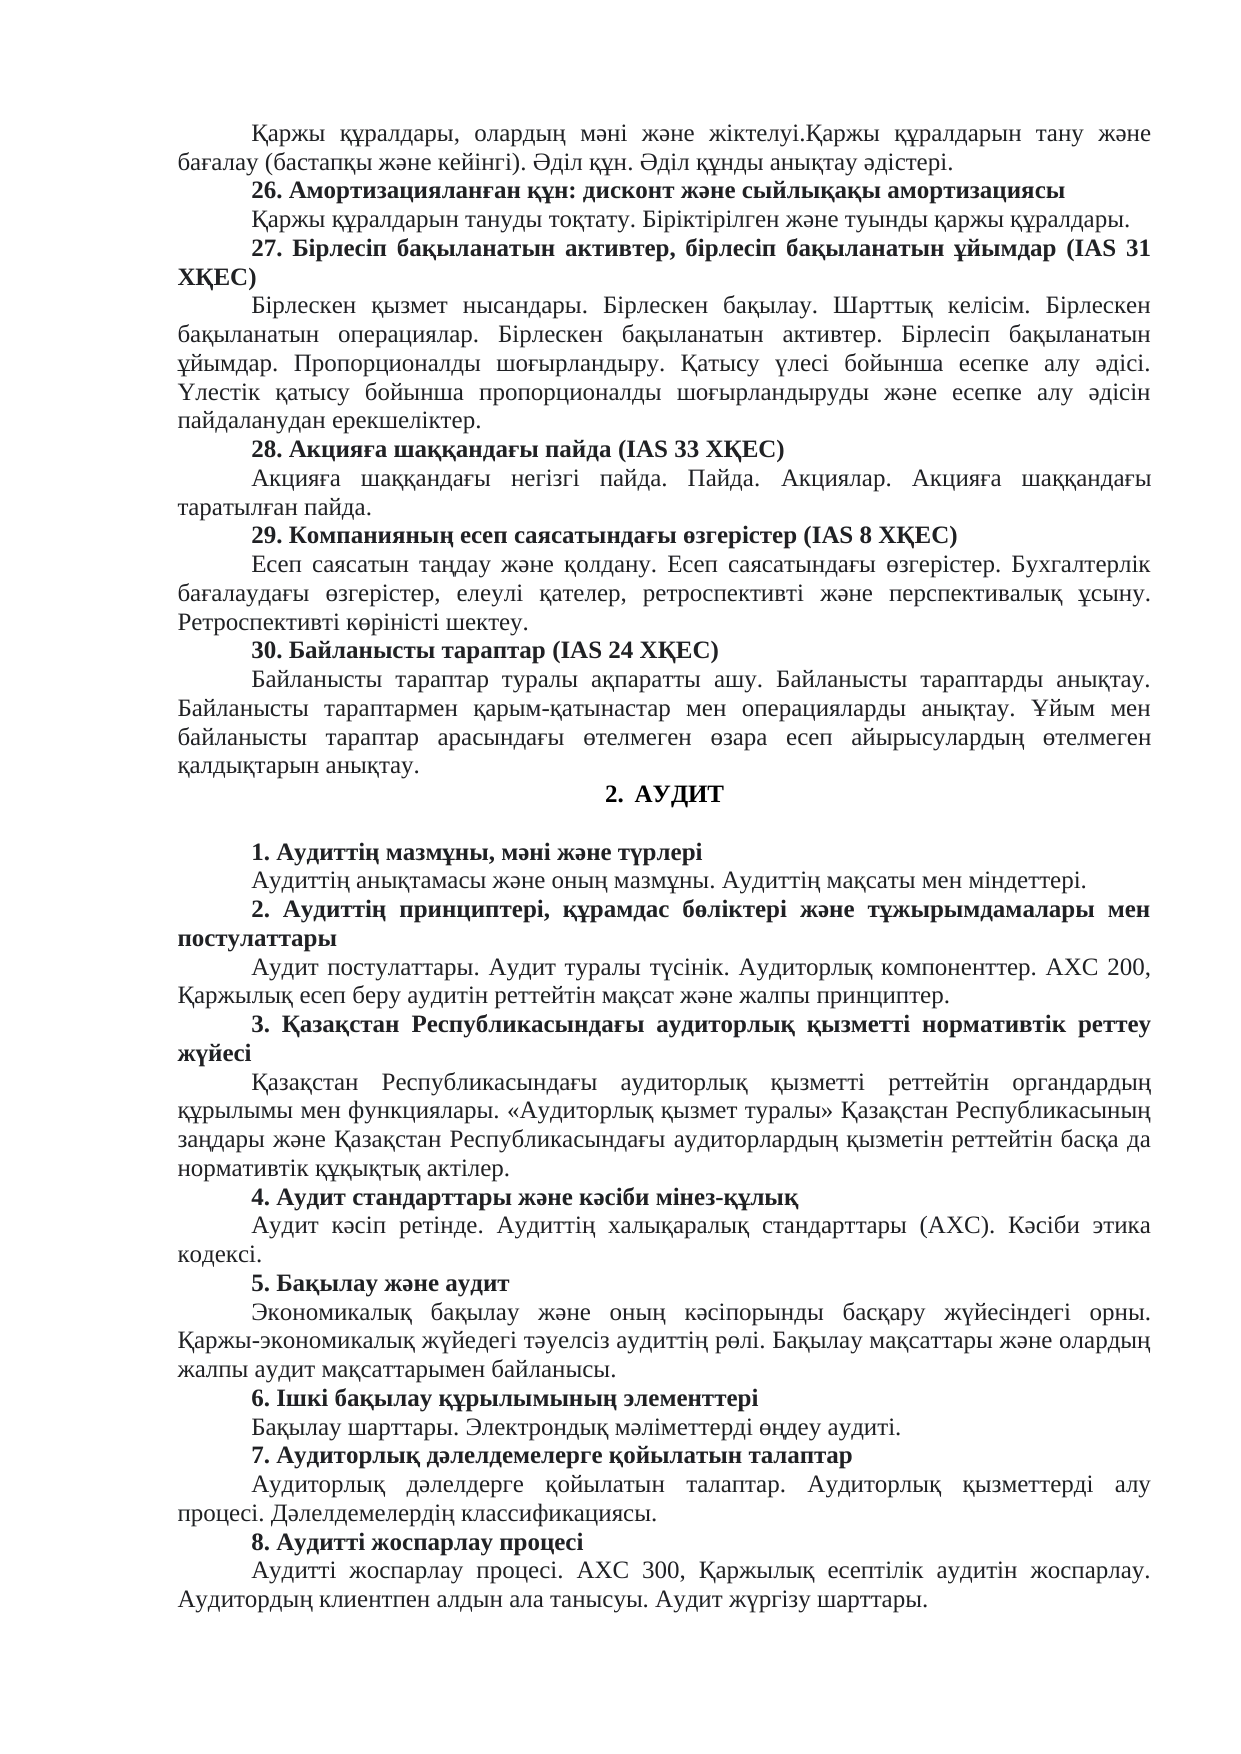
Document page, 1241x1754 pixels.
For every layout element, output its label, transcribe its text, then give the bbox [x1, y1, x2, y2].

text Қазақстан Республикасындағы аудиторлық қызметті реттейтін органдардың құрылымы мен функциялары. «Аудиторлық қызмет туралы» Қазақстан Республикасының заңдары және Қазақстан Республикасындағы аудиторлардың қызметін реттейтін басқа да нормативтік құқықтық актілер. [177, 1067, 1152, 1182]
text 30. Байланысты тараптар (IAS 24 ХҚЕС) [177, 636, 1152, 664]
text 5. Бақылау және аудит [177, 1268, 1152, 1297]
text 7. Аудиторлық дәлелдемелерге қойылатын талаптар [177, 1441, 1152, 1469]
text 4. Аудит стандарттары және кәсіби мінез-құлық [177, 1182, 1152, 1211]
text 6. Ішкі бақылау құрылымының элементтері [177, 1383, 1152, 1412]
text Аудит кәсіп ретінде. Аудиттің халықаралық стандарттары (АХС). Кәсіби этика кодексі. [177, 1211, 1152, 1268]
text 2. Аудиттің принциптері, құрамдас бөліктері және тұжырымдамалары мен постулаттары [177, 894, 1152, 952]
text 26. Амортизацияланған құн: дисконт және сыйлықақы амортизациясы [177, 176, 1152, 204]
text 1. Аудиттің мазмұны, мәні және түрлері [177, 837, 1152, 866]
text 28. Акцияға шаққандағы пайда (IAS 33 ХҚЕС) [177, 434, 1152, 463]
text Экономикалық бақылау және оның кәсіпорынды басқару жүйесіндегі орны. Қаржы-экономикалық жүйедегі тәуелсіз аудиттің рөлі. Бақылау мақсаттары және олардың жалпы аудит мақсаттарымен байланысы. [177, 1297, 1152, 1383]
text Есеп саясатын таңдау және қолдану. Есеп саясатындағы өзгерістер. Бухгалтерлік бағалаудағы өзгерістер, елеулі қателер, ретроспективті және перспективалық ұсыну. Ретроспективті көріністі шектеу. [177, 549, 1152, 636]
text Аудит постулаттары. Аудит туралы түсінік. Аудиторлық компоненттер. АХС 200, Қаржылық есеп беру аудитін реттейтін мақсат және жалпы принциптер. [177, 952, 1152, 1009]
text 29. Компанияның есеп саясатындағы өзгерістер (IAS 8 ХҚЕС) [177, 521, 1152, 549]
text Қаржы құралдарын тануды тоқтату. Біріктірілген және туынды қаржы құралдары. [177, 204, 1152, 233]
text 8. Аудитті жоспарлау процесі [177, 1527, 1152, 1556]
text 3. Қазақстан Республикасындағы аудиторлық қызметті нормативтік реттеу жүйесі [177, 1009, 1152, 1067]
text Қаржы құралдары, олардың мәні және жіктелуі.Қаржы құралдарын тану және бағалау (бастапқы және кейінгі). Әділ құн. Әділ құнды анықтау әдістері. [177, 118, 1152, 176]
text Аудиттің анықтамасы және оның мазмұны. Аудиттің мақсаты мен міндеттері. [177, 866, 1152, 894]
text Байланысты тараптар туралы ақпаратты ашу. Байланысты тараптарды анықтау. Байланысты тараптармен қарым-қатынастар мен операцияларды анықтау. Ұйым мен байланысты тараптар арасындағы өтелмеген өзара есеп айырысулардың өтелмеген қалдықтарын анықтау. [177, 664, 1152, 779]
text Аудиторлық дәлелдерге қойылатын талаптар. Аудиторлық қызметтерді алу процесі. Дәлелдемелердің классификациясы. [177, 1469, 1152, 1527]
text 27. Бірлесіп бақыланатын активтер, бірлесіп бақыланатын ұйымдар (IAS 31 ХҚЕС) [177, 233, 1152, 291]
text Бірлескен қызмет нысандары. Бірлескен бақылау. Шарттық келісім. Бірлескен бақыланатын операциялар. Бірлескен бақыланатын активтер. Бірлесіп бақыланатын ұйымдар. Пропорционалды шоғырландыру. Қатысу үлесі бойынша есепке алу әдісі. Үлестік қатысу бойынша пропорционалды шоғырландыруды және есепке алу әдісін пайдаланудан ерекшеліктер. [177, 291, 1152, 434]
text Аудитті жоспарлау процесі. АХС 300, Қаржылық есептілік аудитін жоспарлау. Аудитордың клиентпен алдын ала танысуы. Аудит жүргізу шарттары. [177, 1556, 1152, 1613]
list АУДИТ [177, 779, 1152, 808]
text Акцияға шаққандағы негізгі пайда. Пайда. Акциялар. Акцияға шаққандағы таратылған пайда. [177, 463, 1152, 521]
text Бақылау шарттары. Электрондық мәліметтерді өңдеу аудиті. [177, 1412, 1152, 1441]
